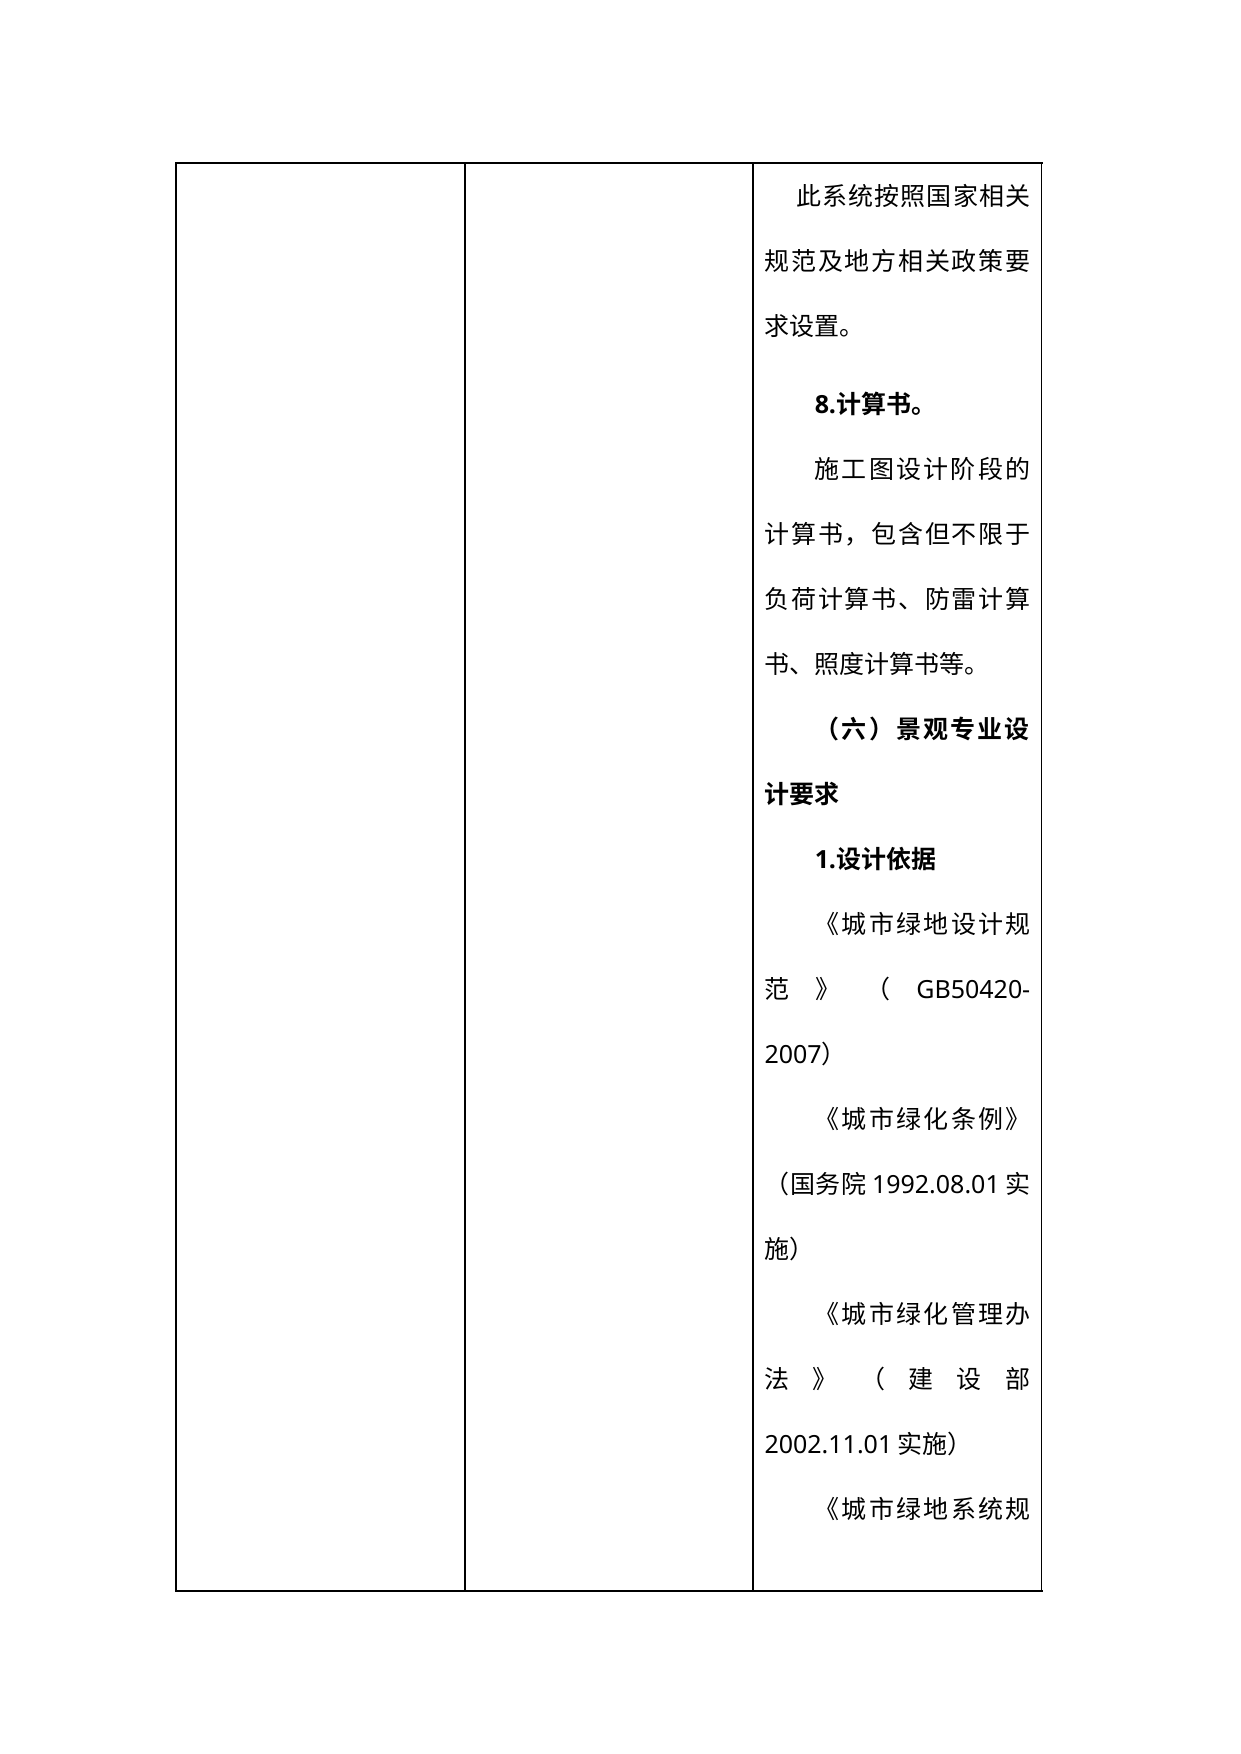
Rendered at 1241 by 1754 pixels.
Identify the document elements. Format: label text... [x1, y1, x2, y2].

table_cell [466, 164, 752, 1590]
table_cell 1 [177, 164, 464, 1590]
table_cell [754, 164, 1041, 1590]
